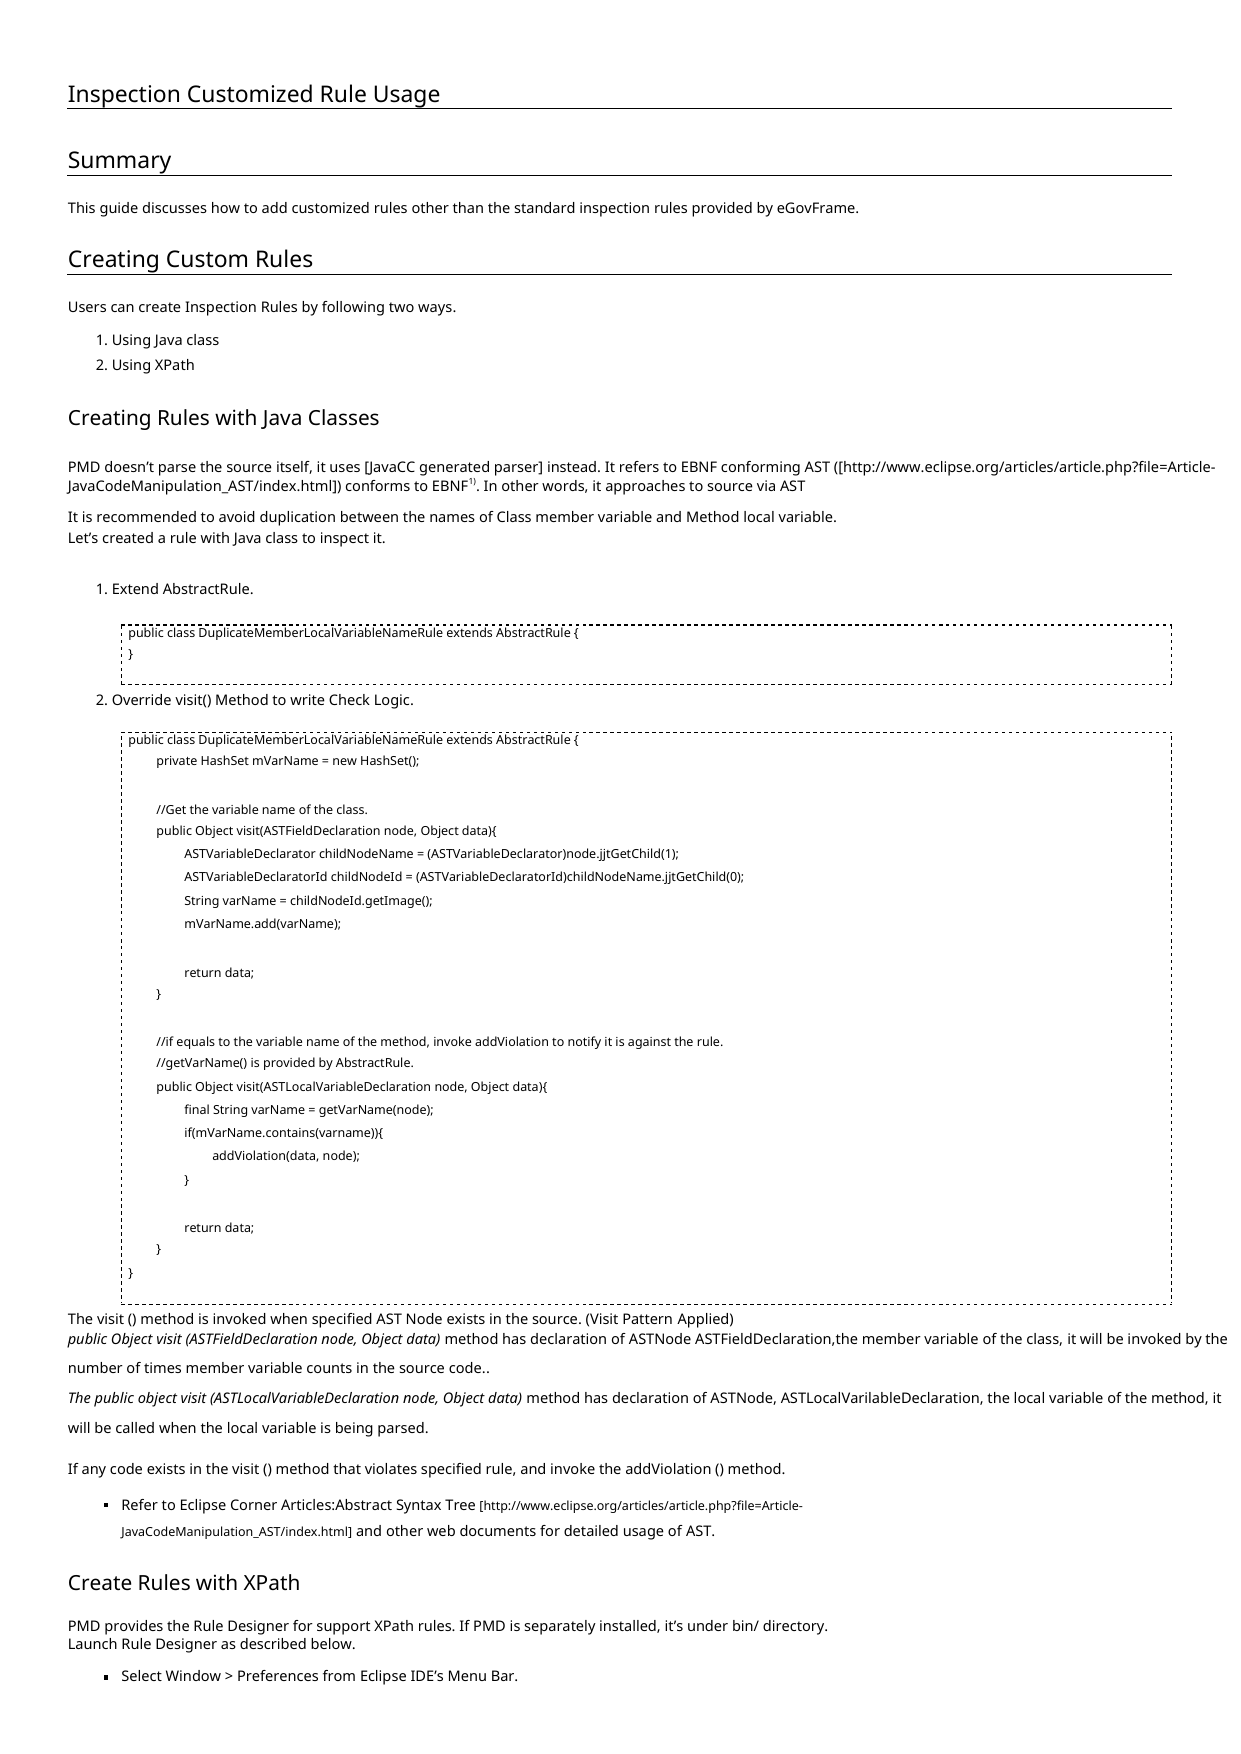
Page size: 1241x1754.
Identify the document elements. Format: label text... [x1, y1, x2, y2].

text public Object visit(ASTFieldDeclaration node, Object data){ [156, 817, 1240, 840]
text 2. Override visit() Method to write Check Logic. [96, 691, 1240, 709]
text public class DuplicateMemberLocalVariableNameRule extends AbstractRule { [128, 627, 1240, 640]
text public class DuplicateMemberLocalVariableNameRule extends AbstractRule { [128, 734, 1240, 747]
text } [128, 640, 1240, 663]
text 1. Using Java class [96, 316, 1240, 352]
text if(mVarName.contains(varname)){ [184, 1119, 1240, 1142]
text 1. Extend AbstractRule. [96, 566, 1240, 602]
text Launch Rule Designer as described below. [68, 1635, 1240, 1653]
text Summary [68, 150, 1240, 173]
text ASTVariableDeclarator childNodeName = (ASTVariableDeclarator)node.jjtGetChild(1); [184, 840, 1240, 863]
text } [128, 1258, 1240, 1282]
text This guide discusses how to add customized rules other than the standard inspection rules provided by eGovFrame. [68, 199, 1240, 217]
text } [184, 1166, 1240, 1189]
text return data; [184, 1222, 1240, 1235]
text PMD doesn’t parse the source itself, it uses [JavaCC generated parser] instead. It refers to EBNF conforming AST ([http://www.eclipse.org/articles/article.php?file=Article-JavaCodeManipulation_AST/index.html]) conforms to EBNF1). In other words, it approaches to source via AST [68, 458, 1240, 495]
text Creating Rules with Java Classes [68, 404, 1240, 431]
text The public object visit (ASTLocalVariableDeclaration node, Object data) method has declaration of ASTNode, ASTLocalVarilableDeclaration, the local variable of the method, it will be called when the local variable is being parsed. [68, 1388, 1240, 1438]
text Let’s created a rule with Java class to inspect it. [68, 529, 1240, 547]
text } [156, 1235, 1240, 1258]
text Select Window > Preferences from Eclipse IDE’s Menu Bar. [121, 1653, 1240, 1689]
text Users can create Inspection Rules by following two ways. [68, 298, 1240, 316]
text mVarName.add(varName); [184, 910, 1240, 933]
text } [156, 979, 1240, 1003]
text Inspection Customized Rule Usage [68, 79, 1240, 109]
text Create Rules with XPath [68, 1569, 1240, 1596]
text //Get the variable name of the class. [156, 804, 1240, 817]
text String varName = childNodeId.getImage(); [184, 887, 1240, 910]
text addViolation(data, node); [212, 1142, 1240, 1166]
text //getVarName() is provided by AbstractRule. [156, 1049, 1240, 1073]
text private HashSet mVarName = new HashSet(); [156, 747, 1240, 770]
text 2. Using XPath [96, 352, 1240, 376]
text PMD provides the Rule Designer for support XPath rules. If PMD is separately installed, it’s under bin/ directory. [68, 1616, 1240, 1635]
text JavaCodeManipulation_AST/index.html] and other web documents for detailed usage of AST. [121, 1517, 1240, 1541]
text ASTVariableDeclaratorId childNodeId = (ASTVariableDeclaratorId)childNodeName.jjtGetChild(0); [184, 863, 1240, 887]
text Creating Custom Rules [68, 249, 1240, 272]
text The visit () method is invoked when specified AST Node exists in the source. (Visit Pattern Applied) [68, 1310, 1240, 1328]
text Refer to Eclipse Corner Articles:Abstract Syntax Tree [http://www.eclipse.org/articles/article.php?file=Article- [121, 1481, 1240, 1517]
text If any code exists in the visit () method that violates specified rule, and invoke the addViolation () method. [68, 1448, 1240, 1481]
text final String varName = getVarName(node); [184, 1096, 1240, 1119]
text It is recommended to avoid duplication between the names of Class member variable and Method local variable. [68, 495, 1240, 529]
text public Object visit (ASTFieldDeclaration node, Object data) method has declaration of ASTNode ASTFieldDeclaration,the member variable of the class, it will be invoked by the number of times member variable counts in the source code.. [68, 1328, 1240, 1378]
text public Object visit(ASTLocalVariableDeclaration node, Object data){ [156, 1073, 1240, 1096]
